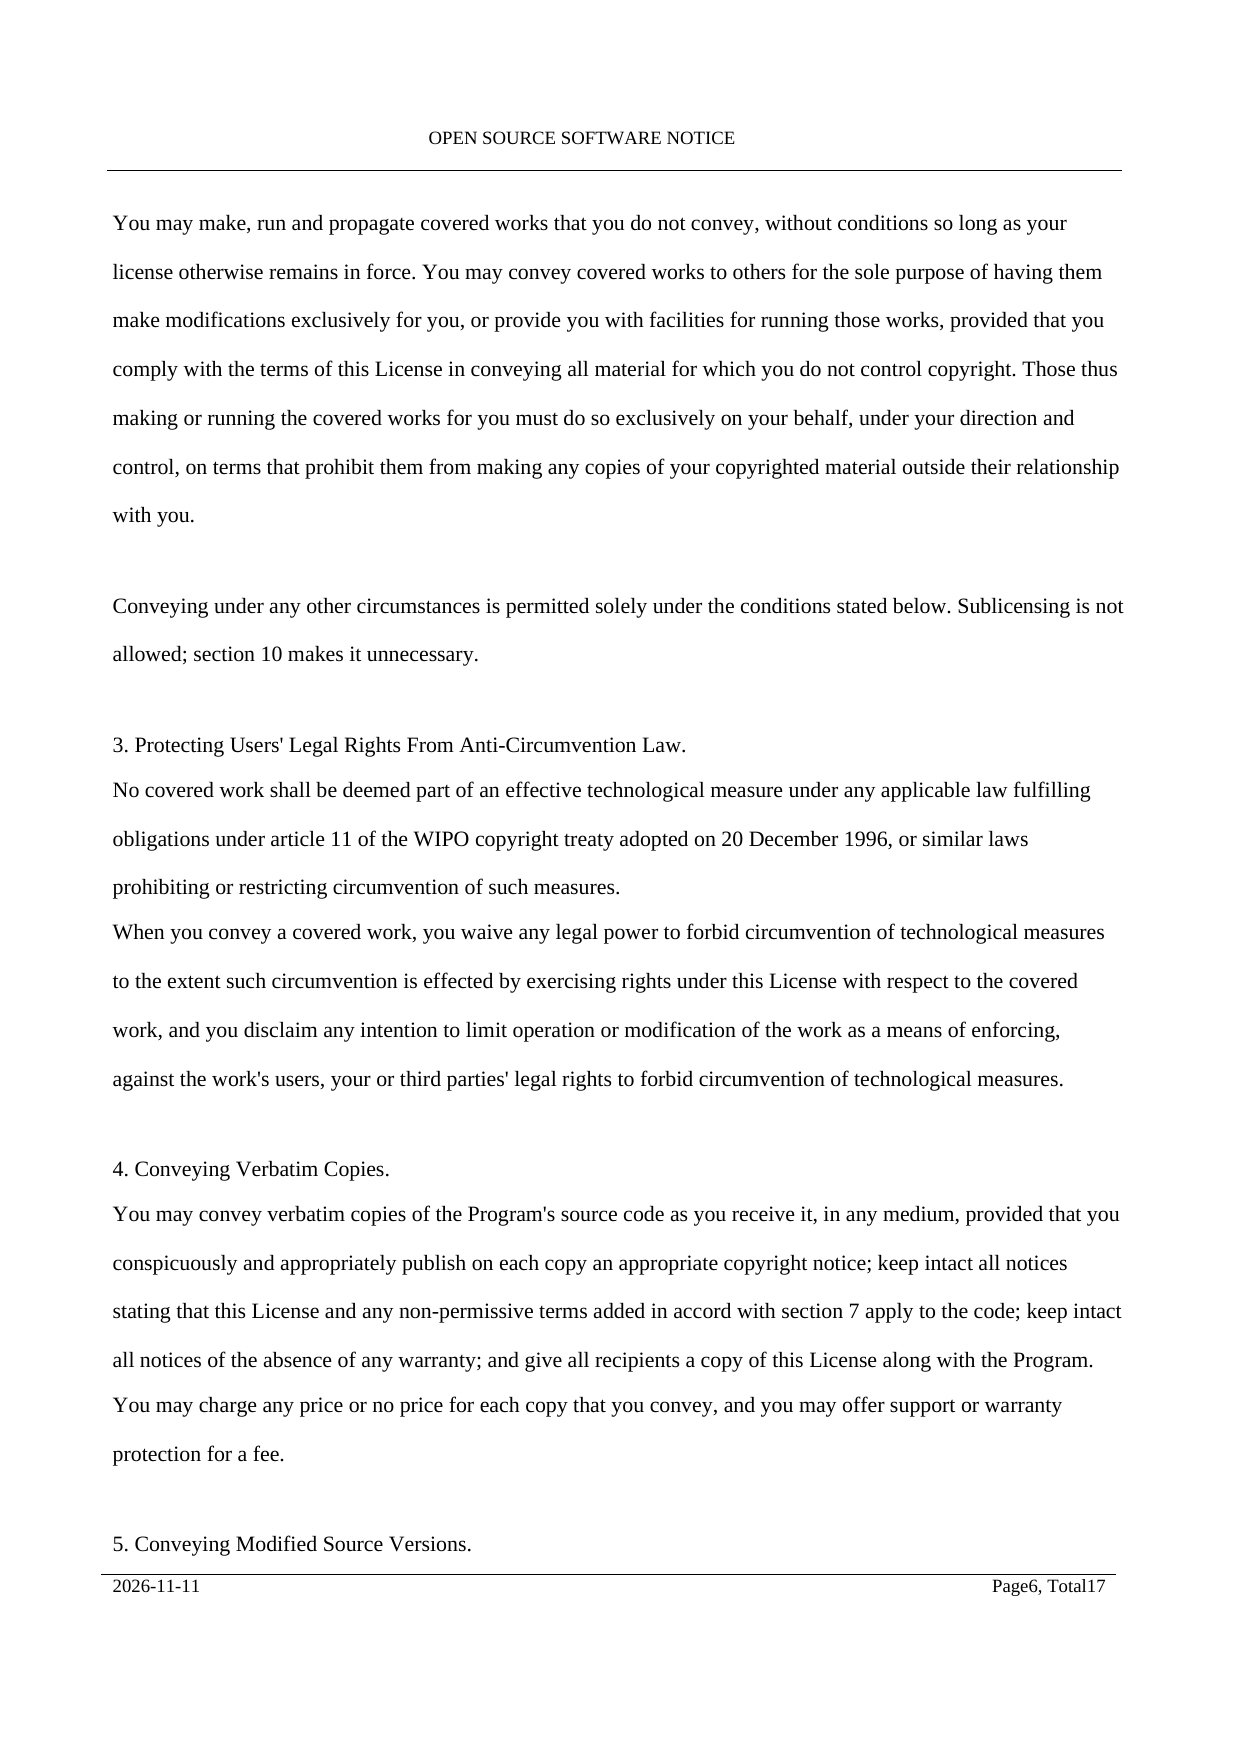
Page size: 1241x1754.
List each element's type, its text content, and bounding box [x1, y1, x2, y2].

text You may convey verbatim copies of the Program's source code as you receive it, in any medium, provided that you conspicuously and appropriately publish on each copy an appropriate copyright notice; keep intact all notices stating that this License and any non-permissive terms added in accord with section 7 apply to the code; keep intact all notices of the absence of any warranty; and give all recipients a copy of this License along with the Program. [112, 1197, 1128, 1376]
text No covered work shall be deemed part of an effective technological measure under any applicable law fulfilling obligations under article 11 of the WIPO copyright treaty adopted on 20 December 1996, or similar laws prohibiting or restricting circumvention of such measures. [112, 773, 1128, 903]
text 4. Conveying Verbatim Copies. [112, 1152, 1128, 1185]
text 3. Protecting Users' Legal Rights From Anti-Circumvention Law. [112, 728, 1128, 761]
text When you convey a covered work, you waive any legal power to forbid circumvention of technological measures to the extent such circumvention is effected by exercising rights under this License with respect to the covered work, and you disclaim any intention to limit operation or modification of the work as a means of enforcing, against the work's users, your or third parties' legal rights to forbid circumvention of technological measures. [112, 916, 1128, 1094]
text You may charge any price or no price for each copy that you convey, and you may offer support or warranty protection for a fee. [112, 1389, 1128, 1470]
text Conveying under any other circumstances is permitted solely under the conditions stated below. Sublicensing is not allowed; section 10 makes it unnecessary. [112, 589, 1128, 670]
text You may make, run and propagate covered works that you do not convey, without conditions so long as your license otherwise remains in force. You may convey covered works to others for the sole purpose of having them make modifications exclusively for you, or provide you with facilities for running those works, provided that you comply with the terms of this License in conveying all material for which you do not control copyright. Those thus making or running the covered works for you must do so exclusively on your behalf, under your direction and control, on terms that prohibit them from making any copies of your copyrighted material outside their relationship with you. [112, 206, 1128, 531]
text 5. Conveying Modified Source Versions. [112, 1528, 1128, 1560]
